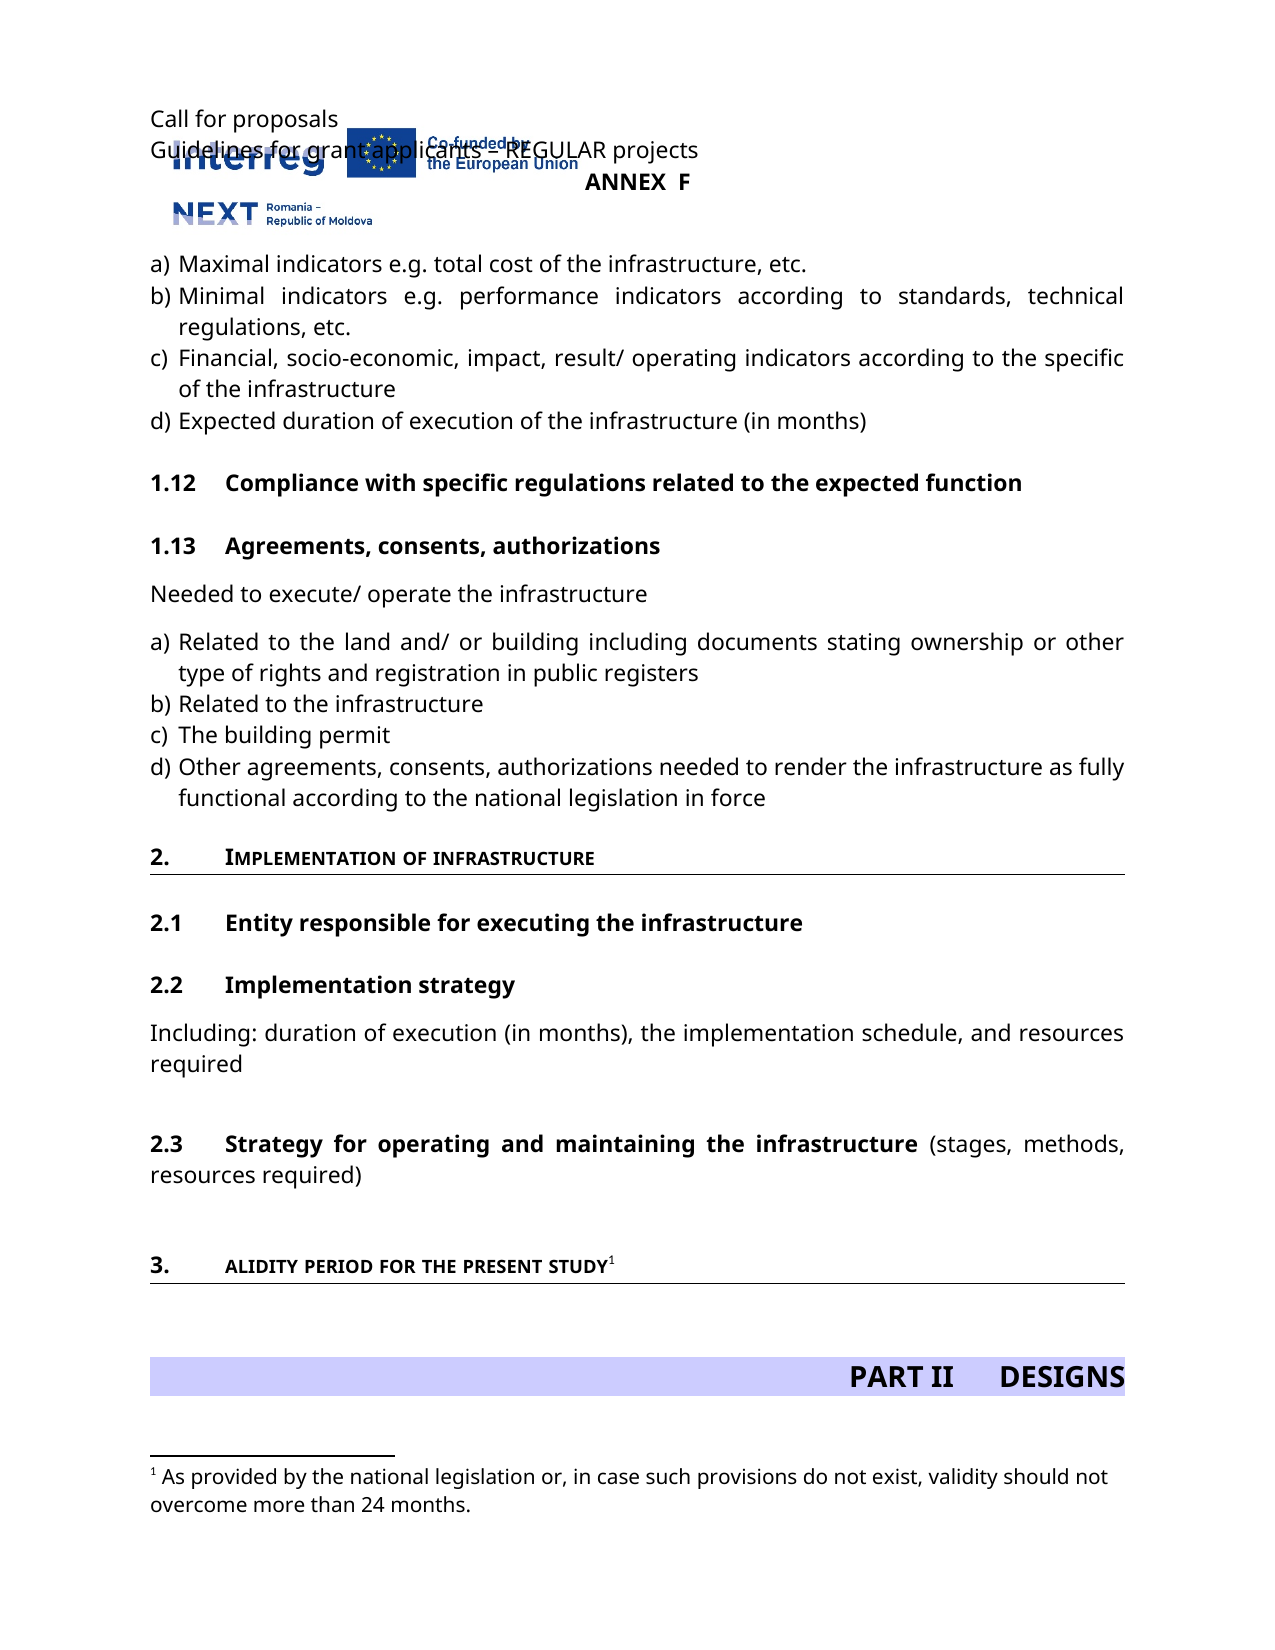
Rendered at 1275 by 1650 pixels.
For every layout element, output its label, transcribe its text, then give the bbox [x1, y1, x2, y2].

picture [150, 103, 600, 225]
text Including: duration of execution (in months), the implementation schedule, and resources required [150, 1017, 1125, 1079]
list Entity responsible for executing the infrastructure [150, 907, 1125, 938]
list Maximal indicators e.g. total cost of the infrastructure, etc. [150, 225, 1125, 280]
list The building permit [150, 719, 1125, 751]
list Expected duration of execution of the infrastructure (in months) [150, 405, 1125, 436]
list Implementation strategy [150, 969, 1125, 1000]
list Other agreements, consents, authorizations needed to render the infrastructure as fully functional according to the national legislation in force [150, 751, 1125, 813]
list Financial, socio-economic, impact, result/ operating indicators according to the specific of the infrastructure [150, 342, 1125, 405]
list Related to the infrastructure [150, 688, 1125, 719]
list Implementation of infrastructure [150, 841, 1125, 874]
list alidity period for the present study [150, 1249, 1125, 1283]
list Minimal indicators e.g. performance indicators according to standards, technical regulations, etc. [150, 280, 1125, 342]
text PART II DESIGNS [150, 1357, 1125, 1396]
list Compliance with specific regulations related to the expected function [150, 467, 1125, 498]
list Strategy for operating and maintaining the infrastructure (stages, methods, resources required) [150, 1127, 1125, 1190]
list Agreements, consents, authorizations [150, 530, 1125, 561]
list Related to the land and/ or building including documents stating ownership or other type of rights and registration in public registers [150, 626, 1125, 688]
text Needed to execute/ operate the infrastructure [150, 578, 1125, 609]
